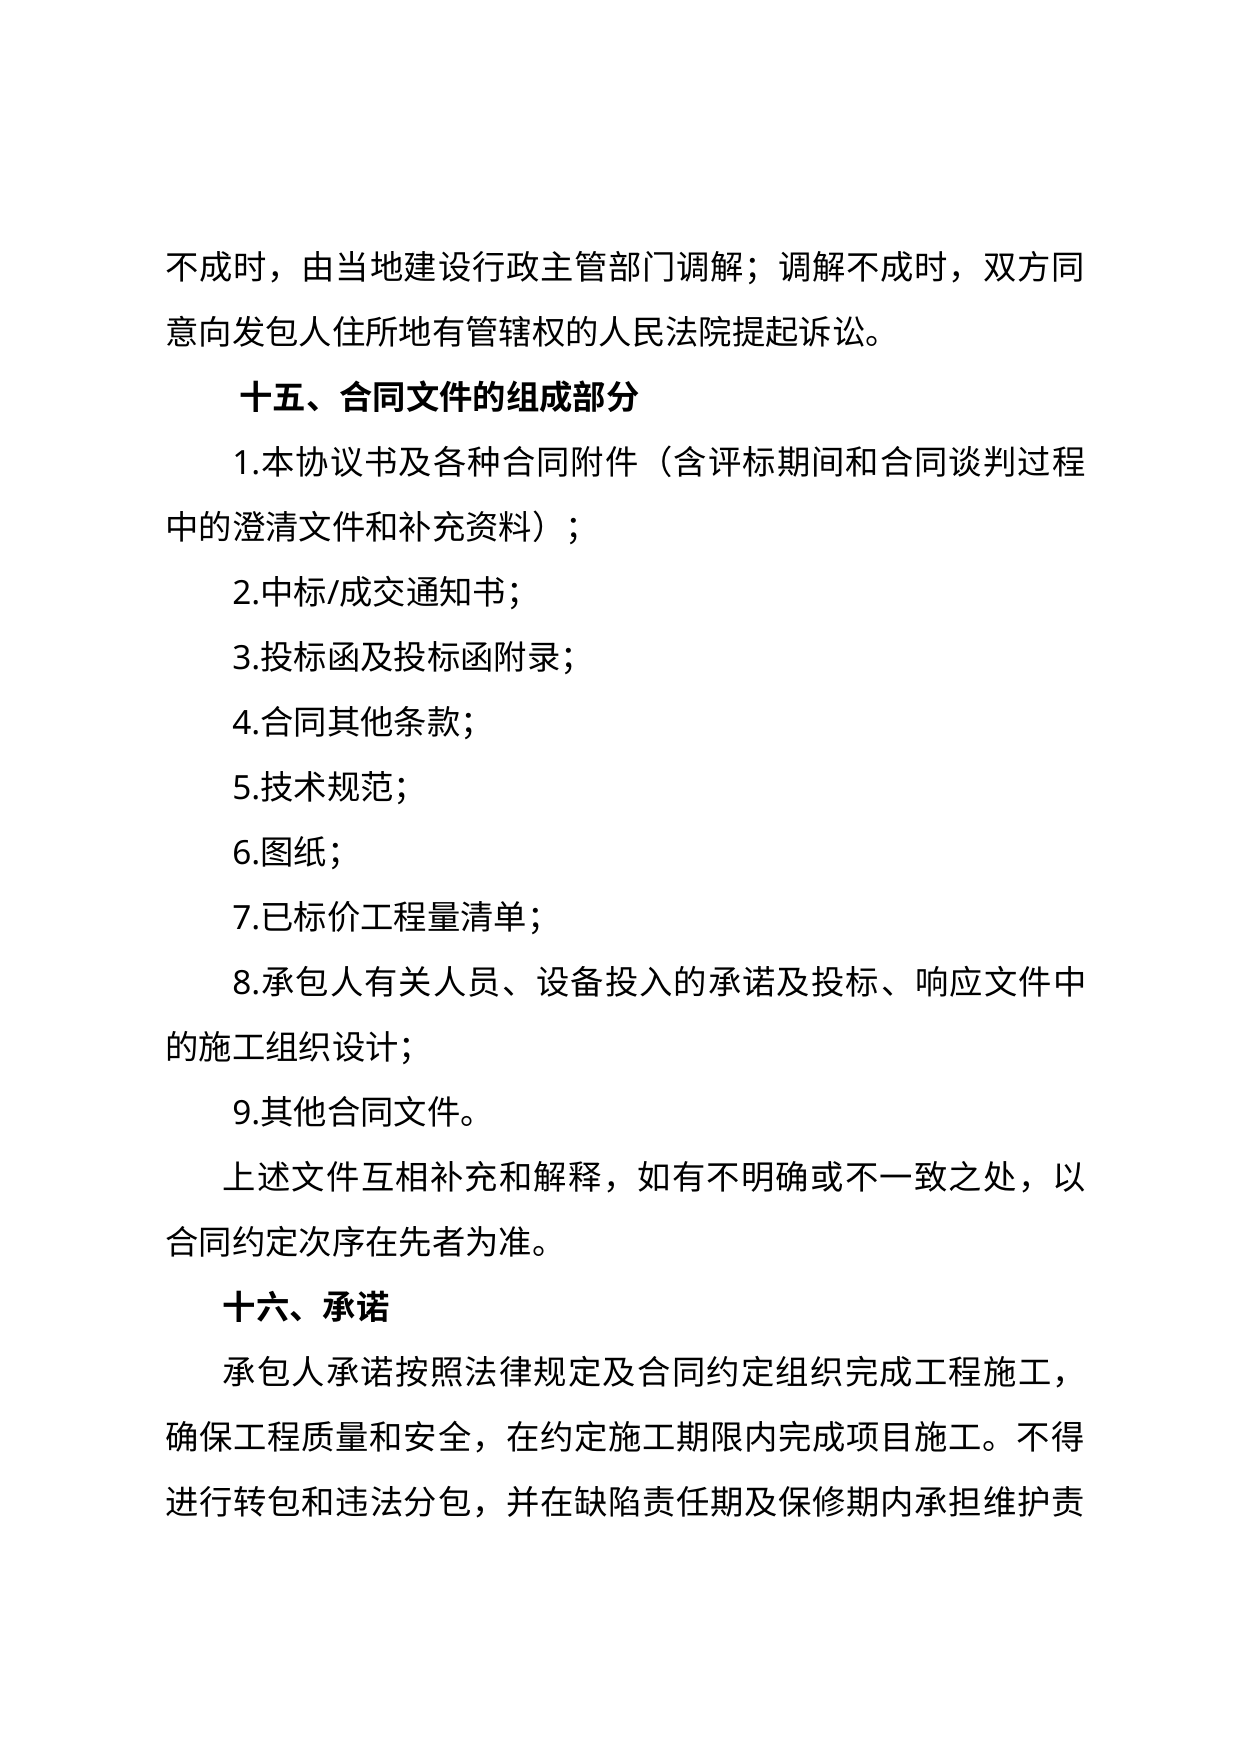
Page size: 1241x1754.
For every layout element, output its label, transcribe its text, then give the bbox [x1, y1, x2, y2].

text 上述文件互相补充和解释，如有不明确或不一致之处，以合同约定次序在先者为准。 [165, 1143, 1087, 1273]
text 5.技术规范； [165, 753, 1087, 818]
text 十六、承诺 [165, 1273, 1087, 1338]
text 2.中标/成交通知书； [165, 558, 1087, 623]
text 9.其他合同文件。 [165, 1078, 1087, 1143]
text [165, 1338, 1087, 1533]
text 4.合同其他条款； [165, 688, 1087, 753]
text 十五、合同文件的组成部分 [165, 363, 1087, 428]
text 7.已标价工程量清单； [165, 883, 1087, 948]
text 8.承包人有关人员、设备投入的承诺及投标、响应文件中的施工组织设计； [165, 948, 1087, 1078]
text 6.图纸； [165, 818, 1087, 883]
text 1.本协议书及各种合同附件（含评标期间和合同谈判过程中的澄清文件和补充资料）； [165, 428, 1087, 558]
text 3.投标函及投标函附录； [165, 623, 1087, 688]
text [165, 233, 1087, 363]
